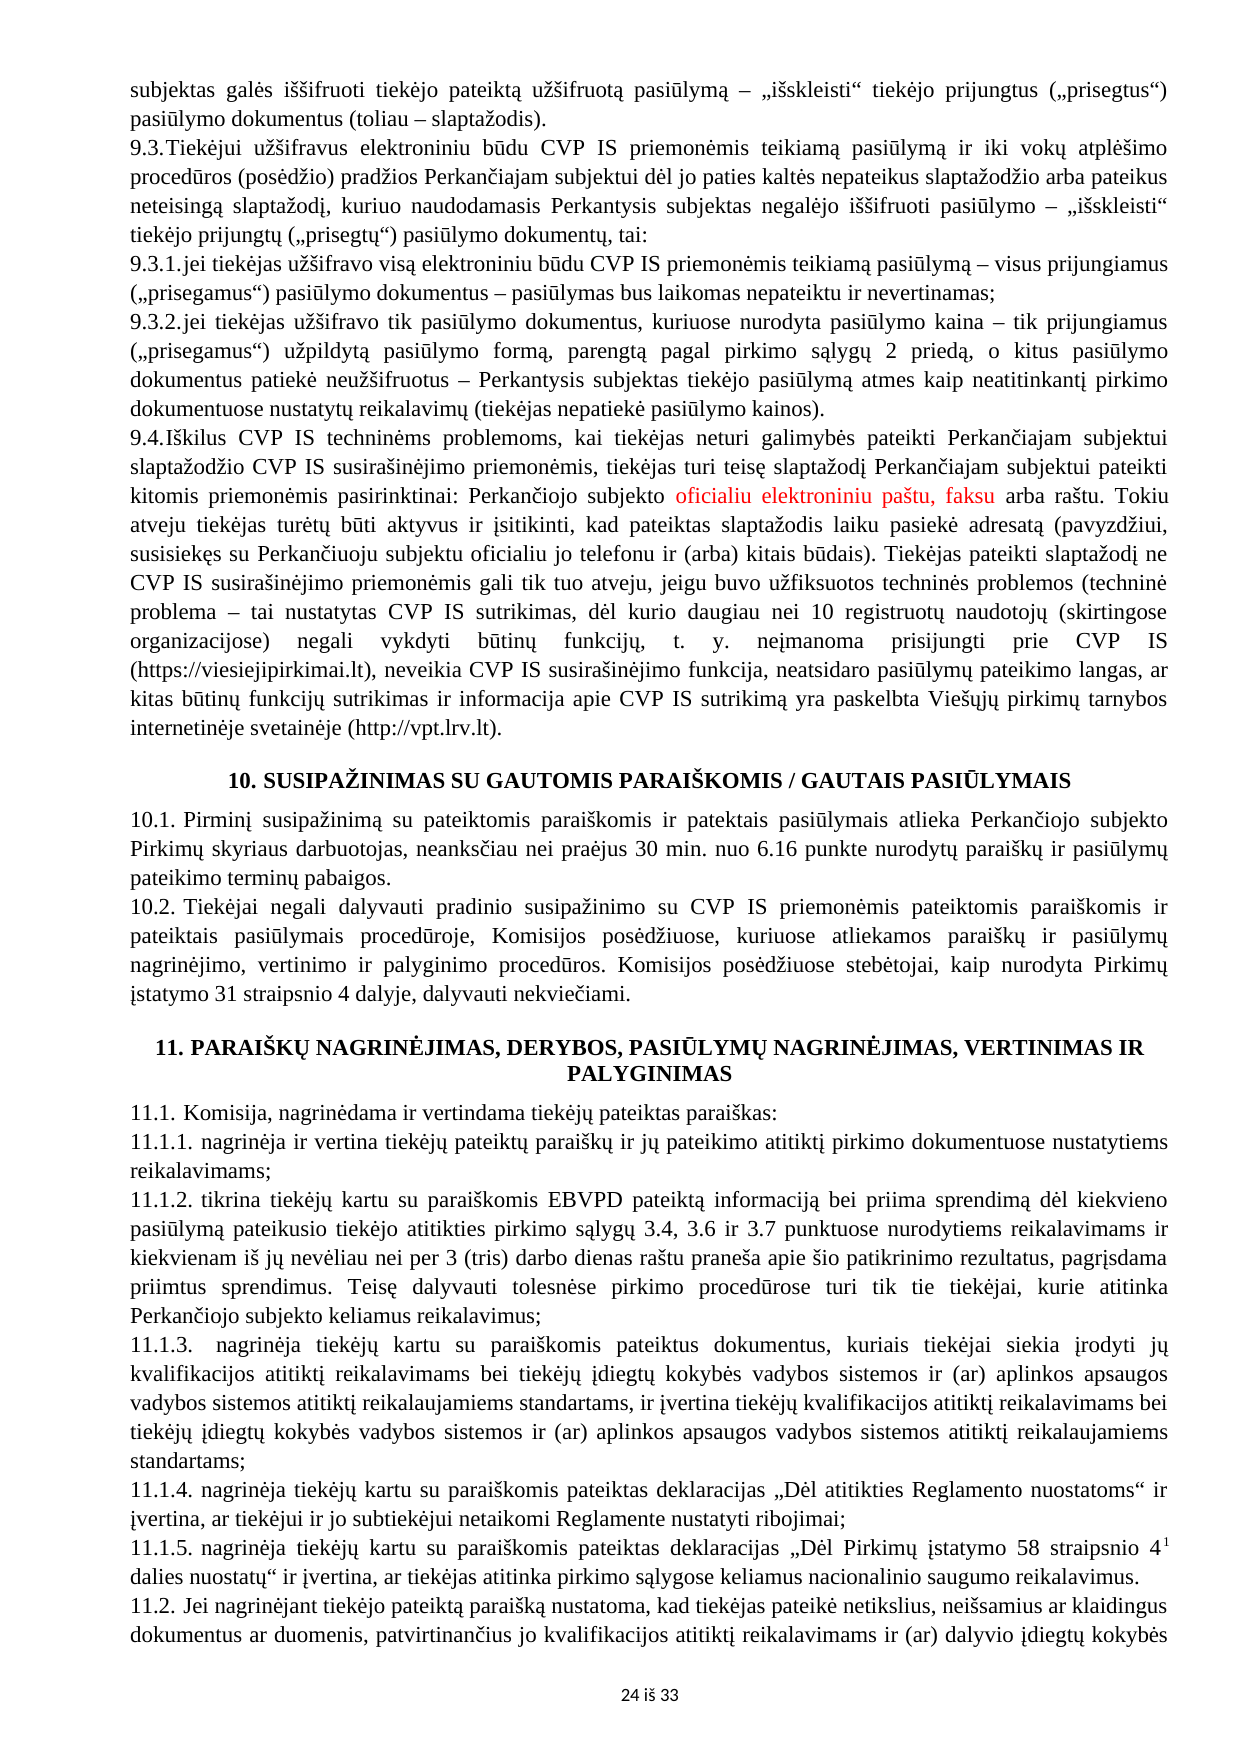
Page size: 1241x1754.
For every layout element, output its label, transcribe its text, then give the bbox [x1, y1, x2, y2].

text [130, 1592, 1169, 1647]
text Komisija, nagrinėdama ir vertindama tiekėjų pateiktas paraiškas: [130, 1099, 1169, 1126]
text tikrina tiekėjų kartu su paraiškomis EBVPD pateiktą informaciją bei priima sprendimą dėl kiekvieno pasiūlymą pateikusio tiekėjo atitikties pirkimo sąlygų 3.4, 3.6 ir 3.7 punktuose nurodytiems reikalavimams ir kiekvienam iš jų nevėliau nei per 3 (tris) darbo dienas raštu praneša apie šio patikrinimo rezultatus, pagrįsdama priimtus sprendimus. Teisę dalyvauti tolesnėse pirkimo procedūrose turi tik tie tiekėjai, kurie atitinka Perkančiojo subjekto keliamus reikalavimus; [130, 1186, 1169, 1328]
text SUSIPAŽINIMAS SU GAUTOMIS PARAIŠKOMIS / GAUTAIS PASIŪLYMAIS [130, 768, 1169, 794]
text nagrinėja ir vertina tiekėjų pateiktų paraiškų ir jų pateikimo atitiktį pirkimo dokumentuose nustatytiems reikalavimams; [130, 1128, 1169, 1184]
text Tiekėjai negali dalyvauti pradinio susipažinimo su CVP IS priemonėmis pateiktomis paraiškomis ir pateiktais pasiūlymais procedūroje, Komisijos posėdžiuose, kuriuose atliekamos paraiškų ir pasiūlymų nagrinėjimo, vertinimo ir palyginimo procedūros. Komisijos posėdžiuose stebėtojai, kaip nurodyta Pirkimų įstatymo 31 straipsnio 4 dalyje, dalyvauti nekviečiami. [130, 893, 1169, 1007]
text jei tiekėjas užšifravo visą elektroniniu būdu CVP IS priemonėmis teikiamą pasiūlymą – visus prijungiamus („prisegamus“) pasiūlymo dokumentus – pasiūlymas bus laikomas nepateiktu ir nevertinamas; [130, 250, 1169, 306]
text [130, 77, 1169, 132]
text nagrinėja tiekėjų kartu su paraiškomis pateiktus dokumentus, kuriais tiekėjai siekia įrodyti jų kvalifikacijos atitiktį reikalavimams bei tiekėjų įdiegtų kokybės vadybos sistemos ir (ar) aplinkos apsaugos vadybos sistemos atitiktį reikalaujamiems standartams, ir įvertina tiekėjų kvalifikacijos atitiktį reikalavimams bei tiekėjų įdiegtų kokybės vadybos sistemos ir (ar) aplinkos apsaugos vadybos sistemos atitiktį reikalaujamiems standartams; [130, 1331, 1169, 1473]
text PARAIŠKŲ NAGRINĖJIMAS, DERYBOS, PASIŪLYMŲ NAGRINĖJIMAS, VERTINIMAS IR PALYGINIMAS [130, 1034, 1169, 1087]
text nagrinėja tiekėjų kartu su paraiškomis pateiktas deklaracijas „Dėl atitikties Reglamento nuostatoms“ ir įvertina, ar tiekėjui ir jo subtiekėjui netaikomi Reglamente nustatyti ribojimai; [130, 1476, 1169, 1531]
text Tiekėjui užšifravus elektroniniu būdu CVP IS priemonėmis teikiamą pasiūlymą ir iki vokų atplėšimo procedūros (posėdžio) pradžios Perkančiajam subjektui dėl jo paties kaltės nepateikus slaptažodžio arba pateikus neteisingą slaptažodį, kuriuo naudodamasis Perkantysis subjektas negalėjo iššifruoti pasiūlymo – „išskleisti“ tiekėjo prijungtų („prisegtų“) pasiūlymo dokumentų, tai: [130, 134, 1169, 248]
text jei tiekėjas užšifravo tik pasiūlymo dokumentus, kuriuose nurodyta pasiūlymo kaina – tik prijungiamus („prisegamus“) užpildytą pasiūlymo formą, parengtą pagal pirkimo sąlygų 2 priedą, o kitus pasiūlymo dokumentus patiekė neužšifruotus – Perkantysis subjektas tiekėjo pasiūlymą atmes kaip neatitinkantį pirkimo dokumentuose nustatytų reikalavimų (tiekėjas nepatiekė pasiūlymo kainos). [130, 308, 1169, 421]
text Iškilus CVP IS techninėms problemoms, kai tiekėjas neturi galimybės pateikti Perkančiajam subjektui slaptažodžio CVP IS susirašinėjimo priemonėmis, tiekėjas turi teisę slaptažodį Perkančiajam subjektui pateikti kitomis priemonėmis pasirinktinai: Perkančiojo subjekto oficialiu elektroniniu paštu, faksu arba raštu. Tokiu atveju tiekėjas turėtų būti aktyvus ir įsitikinti, kad pateiktas slaptažodis laiku pasiekė adresatą (pavyzdžiui, susisiekęs su Perkančiuoju subjektu oficialiu jo telefonu ir (arba) kitais būdais). Tiekėjas pateikti slaptažodį ne CVP IS susirašinėjimo priemonėmis gali tik tuo atveju, jeigu buvo užfiksuotos techninės problemos (techninė problema – tai nustatytas CVP IS sutrikimas, dėl kurio daugiau nei 10 registruotų naudotojų (skirtingose organizacijose) negali vykdyti būtinų funkcijų, t. y. neįmanoma prisijungti prie CVP IS (https://viesiejipirkimai.lt), neveikia CVP IS susirašinėjimo funkcija, neatsidaro pasiūlymų pateikimo langas, ar kitas būtinų funkcijų sutrikimas ir informacija apie CVP IS sutrikimą yra paskelbta Viešųjų pirkimų tarnybos internetinėje svetainėje (http://vpt.lrv.lt). [130, 424, 1169, 740]
text nagrinėja tiekėjų kartu su paraiškomis pateiktas deklaracijas „Dėl Pirkimų įstatymo 58 straipsnio 41 dalies nuostatų“ ir įvertina, ar tiekėjas atitinka pirkimo sąlygose keliamus nacionalinio saugumo reikalavimus. [130, 1534, 1169, 1589]
text Pirminį susipažinimą su pateiktomis paraiškomis ir patektais pasiūlymais atlieka Perkančiojo subjekto Pirkimų skyriaus darbuotojas, neanksčiau nei praėjus 30 min. nuo 6.16 punkte nurodytų paraiškų ir pasiūlymų pateikimo terminų pabaigos. [130, 806, 1169, 891]
